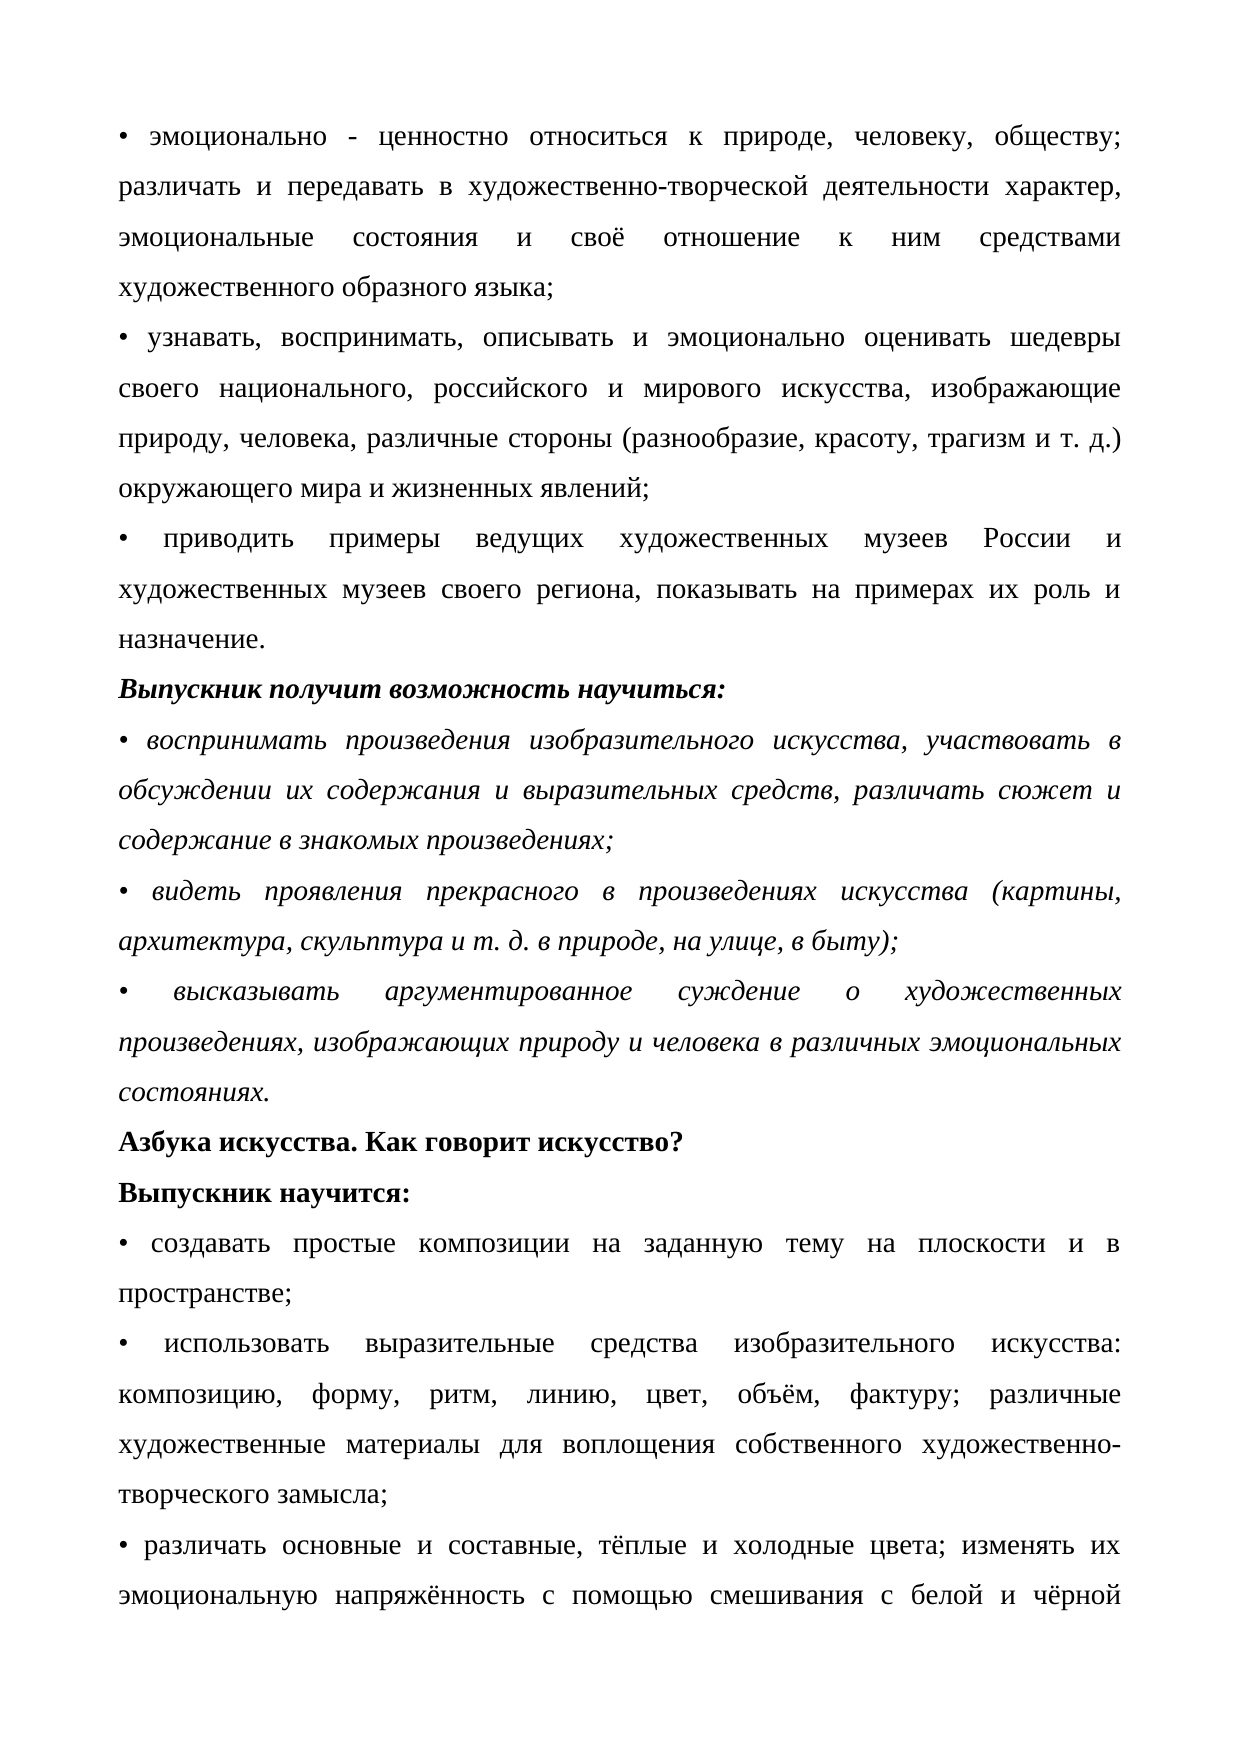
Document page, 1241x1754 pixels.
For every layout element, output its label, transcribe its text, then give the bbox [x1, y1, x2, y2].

text • эмоционально - ценностно относиться к природе, человеку, обществу; различать и передавать в художественно-творческой деятельности характер, эмоциональные состояния и своё отношение к ним средствами художественного образного языка; [118, 118, 1122, 303]
text Азбука искусства. Как говорит искусство? [118, 1124, 1122, 1158]
text • создавать простые композиции на заданную тему на плоскости и в пространстве; [118, 1225, 1122, 1309]
text Выпускник получит возможность научиться: [118, 672, 1122, 705]
text • воспринимать произведения изобразительного искусства, участвовать в обсуждении их содержания и выразительных средств, различать сюжет и содержание в знакомых произведениях; [118, 722, 1122, 856]
text • видеть проявления прекрасного в произведениях искусства (картины, архитектура, скульптура и т. д. в природе, на улице, в быту); [118, 873, 1122, 957]
text • использовать выразительные средства изобразительного искусства: композицию, форму, ритм, линию, цвет, объём, фактуру; различные художественные материалы для воплощения собственного художественно-творческого замысла; [118, 1326, 1122, 1510]
text Выпускник научится: [118, 1175, 1122, 1208]
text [118, 1527, 1122, 1611]
text • узнавать, воспринимать, описывать и эмоционально оценивать шедевры своего национального, российского и мирового искусства, изображающие природу, человека, различные стороны (разнообразие, красоту, трагизм и т. д.) окружающего мира и жизненных явлений; [118, 319, 1122, 504]
text • высказывать аргументированное суждение о художественных произведениях, изображающих природу и человека в различных эмоциональных состояниях. [118, 973, 1122, 1108]
text • приводить примеры ведущих художественных музеев России и художественных музеев своего региона, показывать на примерах их роль и назначение. [118, 521, 1122, 655]
